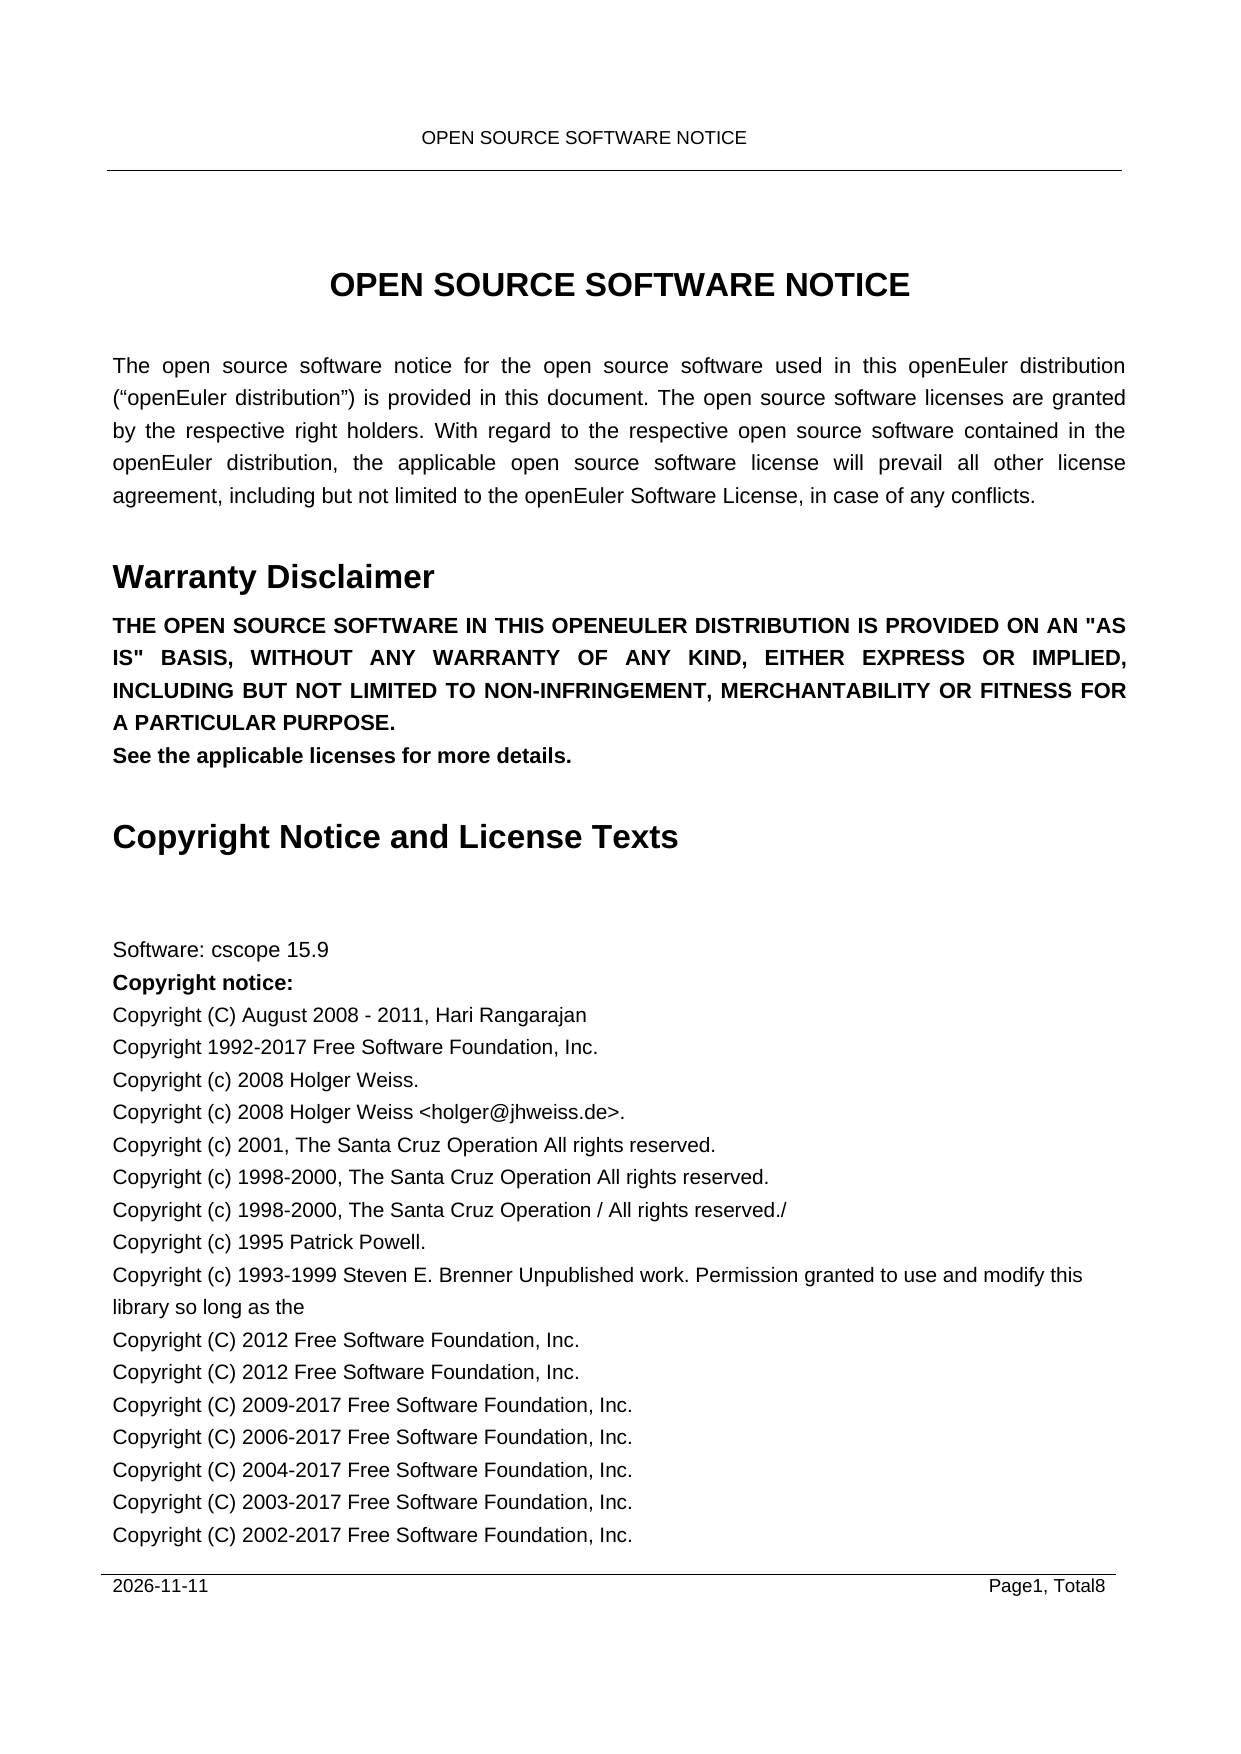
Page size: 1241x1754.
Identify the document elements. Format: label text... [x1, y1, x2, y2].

text Copyright (c) 1993-1999 Steven E. Brenner Unpublished work. Permission granted to use and modify this library so long as the [112, 1258, 1128, 1323]
text Copyright Notice and License Texts [112, 804, 1128, 869]
text The open source software notice for the open source software used in this openEuler distribution (“openEuler distribution”) is provided in this document. The open source software licenses are granted by the respective right holders. With regard to the respective open source software contained in the openEuler distribution, the applicable open source software license will prevail all other license agreement, including but not limited to the openEuler Software License, in case of any conflicts. [112, 349, 1128, 511]
text Copyright (c) 1998-2000, The Santa Cruz Operation All rights reserved. [112, 1161, 1128, 1193]
text Copyright (c) 2008 Holger Weiss <holger@jhweiss.de>. [112, 1096, 1128, 1128]
text Copyright (c) 2001, The Santa Cruz Operation All rights reserved. [112, 1128, 1128, 1161]
text Copyright (c) 1995 Patrick Powell. [112, 1226, 1128, 1258]
text Copyright (C) August 2008 - 2011, Hari Rangarajan [112, 998, 1128, 1031]
text Copyright (C) 2002-2017 Free Software Foundation, Inc. [112, 1518, 1128, 1551]
text Copyright (C) 2012 Free Software Foundation, Inc. [112, 1356, 1128, 1388]
text Copyright 1992-2017 Free Software Foundation, Inc. [112, 1031, 1128, 1063]
text Copyright (C) 2003-2017 Free Software Foundation, Inc. [112, 1486, 1128, 1518]
text Copyright (C) 2004-2017 Free Software Foundation, Inc. [112, 1453, 1128, 1486]
text Copyright (c) 2008 Holger Weiss. [112, 1063, 1128, 1096]
text OPEN SOURCE SOFTWARE NOTICE [112, 251, 1128, 316]
text Copyright (C) 2009-2017 Free Software Foundation, Inc. [112, 1388, 1128, 1421]
text Copyright (c) 1998-2000, The Santa Cruz Operation / All rights reserved./ [112, 1193, 1128, 1226]
text Copyright notice: [112, 966, 1128, 998]
text Software: cscope 15.9 [112, 933, 1128, 966]
text THE OPEN SOURCE SOFTWARE IN THIS OPENEULER DISTRIBUTION IS PROVIDED ON AN "AS IS" BASIS, WITHOUT ANY WARRANTY OF ANY KIND, EITHER EXPRESS OR IMPLIED, INCLUDING BUT NOT LIMITED TO NON-INFRINGEMENT, MERCHANTABILITY OR FITNESS FOR A PARTICULAR PURPOSE. See the applicable licenses for more details. [112, 609, 1128, 771]
text Copyright (C) 2012 Free Software Foundation, Inc. [112, 1323, 1128, 1356]
text Warranty Disclaimer [112, 544, 1128, 609]
text Copyright (C) 2006-2017 Free Software Foundation, Inc. [112, 1421, 1128, 1453]
